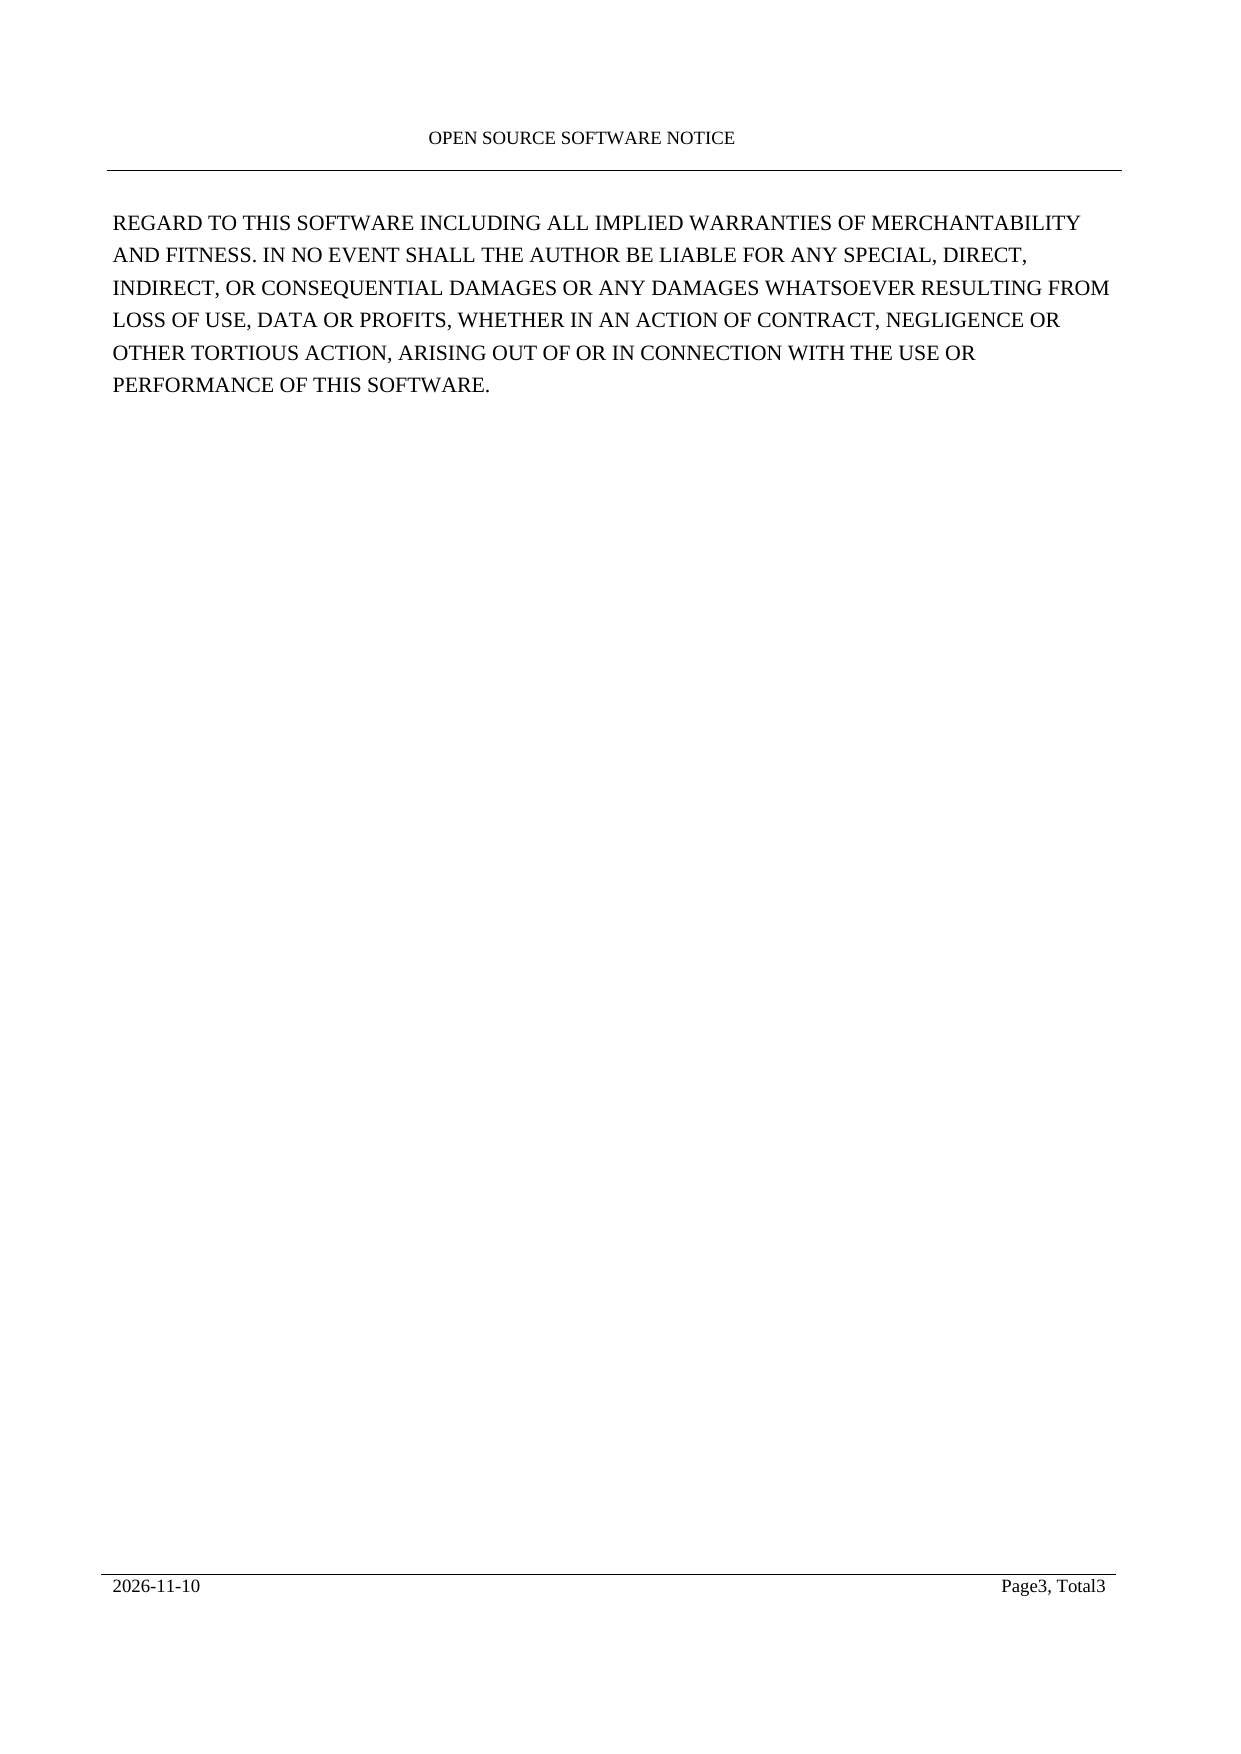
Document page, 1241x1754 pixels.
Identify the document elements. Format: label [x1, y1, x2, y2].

text [112, 206, 1128, 434]
